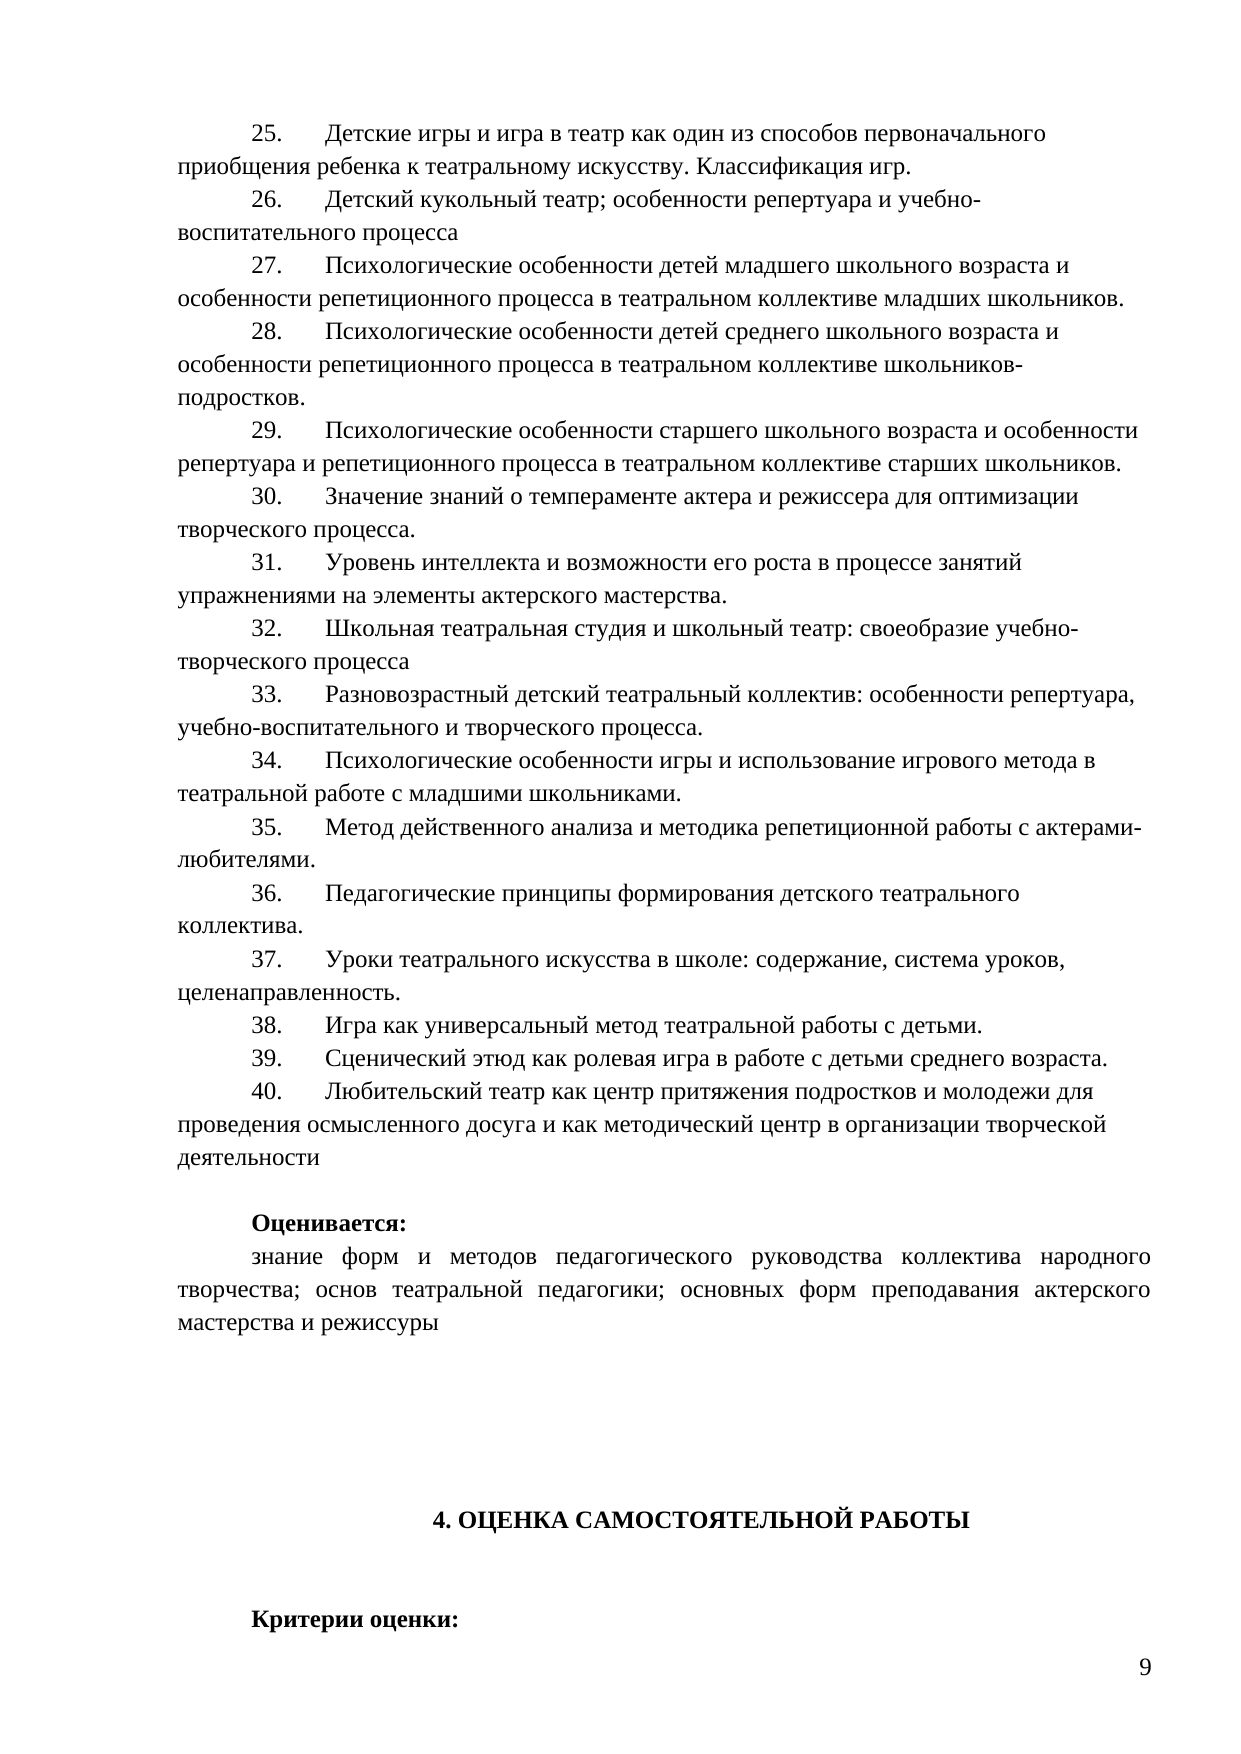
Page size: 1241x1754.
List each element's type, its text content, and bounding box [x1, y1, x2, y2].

text знание форм и методов педагогического руководства коллектива народного творчества; основ театральной педагогики; основных форм преподавания актерского мастерства и режиссуры [177, 1241, 1152, 1336]
list Игра как универсальный метод театральной работы с детьми. [177, 1010, 1152, 1038]
list Метод действенного анализа и методика репетиционной работы с актерами-любителями. [177, 812, 1152, 873]
list Психологические особенности детей младшего школьного возраста и особенности репетиционного процесса в театральном коллективе младших школьников. [177, 250, 1152, 312]
list Педагогические принципы формирования детского театрального коллектива. [177, 878, 1152, 939]
list Психологические особенности старшего школьного возраста и особенности репертуара и репетиционного процесса в театральном коллективе старших школьников. [177, 415, 1152, 477]
list Значение знаний о темпераменте актера и режиссера для оптимизации творческого процесса. [177, 481, 1152, 543]
text Оценивается: [177, 1208, 1152, 1237]
list Сценический этюд как ролевая игра в работе с детьми среднего возраста. [177, 1043, 1152, 1071]
list Школьная театральная студия и школьный театр: своеобразие учебно-творческого процесса [177, 613, 1152, 675]
list Детские игры и игра в театр как один из способов первоначального приобщения ребенка к театральному искусству. Классификация игр. [177, 118, 1152, 180]
list Уроки театрального искусства в школе: содержание, система уроков, целенаправленность. [177, 944, 1152, 1005]
list Уровень интеллекта и возможности его роста в процессе занятий упражнениями на элементы актерского мастерства. [177, 547, 1152, 609]
text Критерии оценки: [177, 1604, 1152, 1633]
list Детский кукольный театр; особенности репертуара и учебно-воспитательного процесса [177, 184, 1152, 246]
list Разновозрастный детский театральный коллектив: особенности репертуара, учебно-воспитательного и творческого процесса. [177, 679, 1152, 741]
list Психологические особенности детей среднего школьного возраста и особенности репетиционного процесса в театральном коллективе школьников-подростков. [177, 316, 1152, 411]
list Психологические особенности игры и использование игрового метода в театральной работе с младшими школьниками. [177, 746, 1152, 807]
text 4. ОЦЕНКА САМОСТОЯТЕЛЬНОЙ РАБОТЫ [177, 1505, 1152, 1534]
list Любительский театр как центр притяжения подростков и молодежи для проведения осмысленного досуга и как методический центр в организации творческой деятельности [177, 1076, 1152, 1171]
